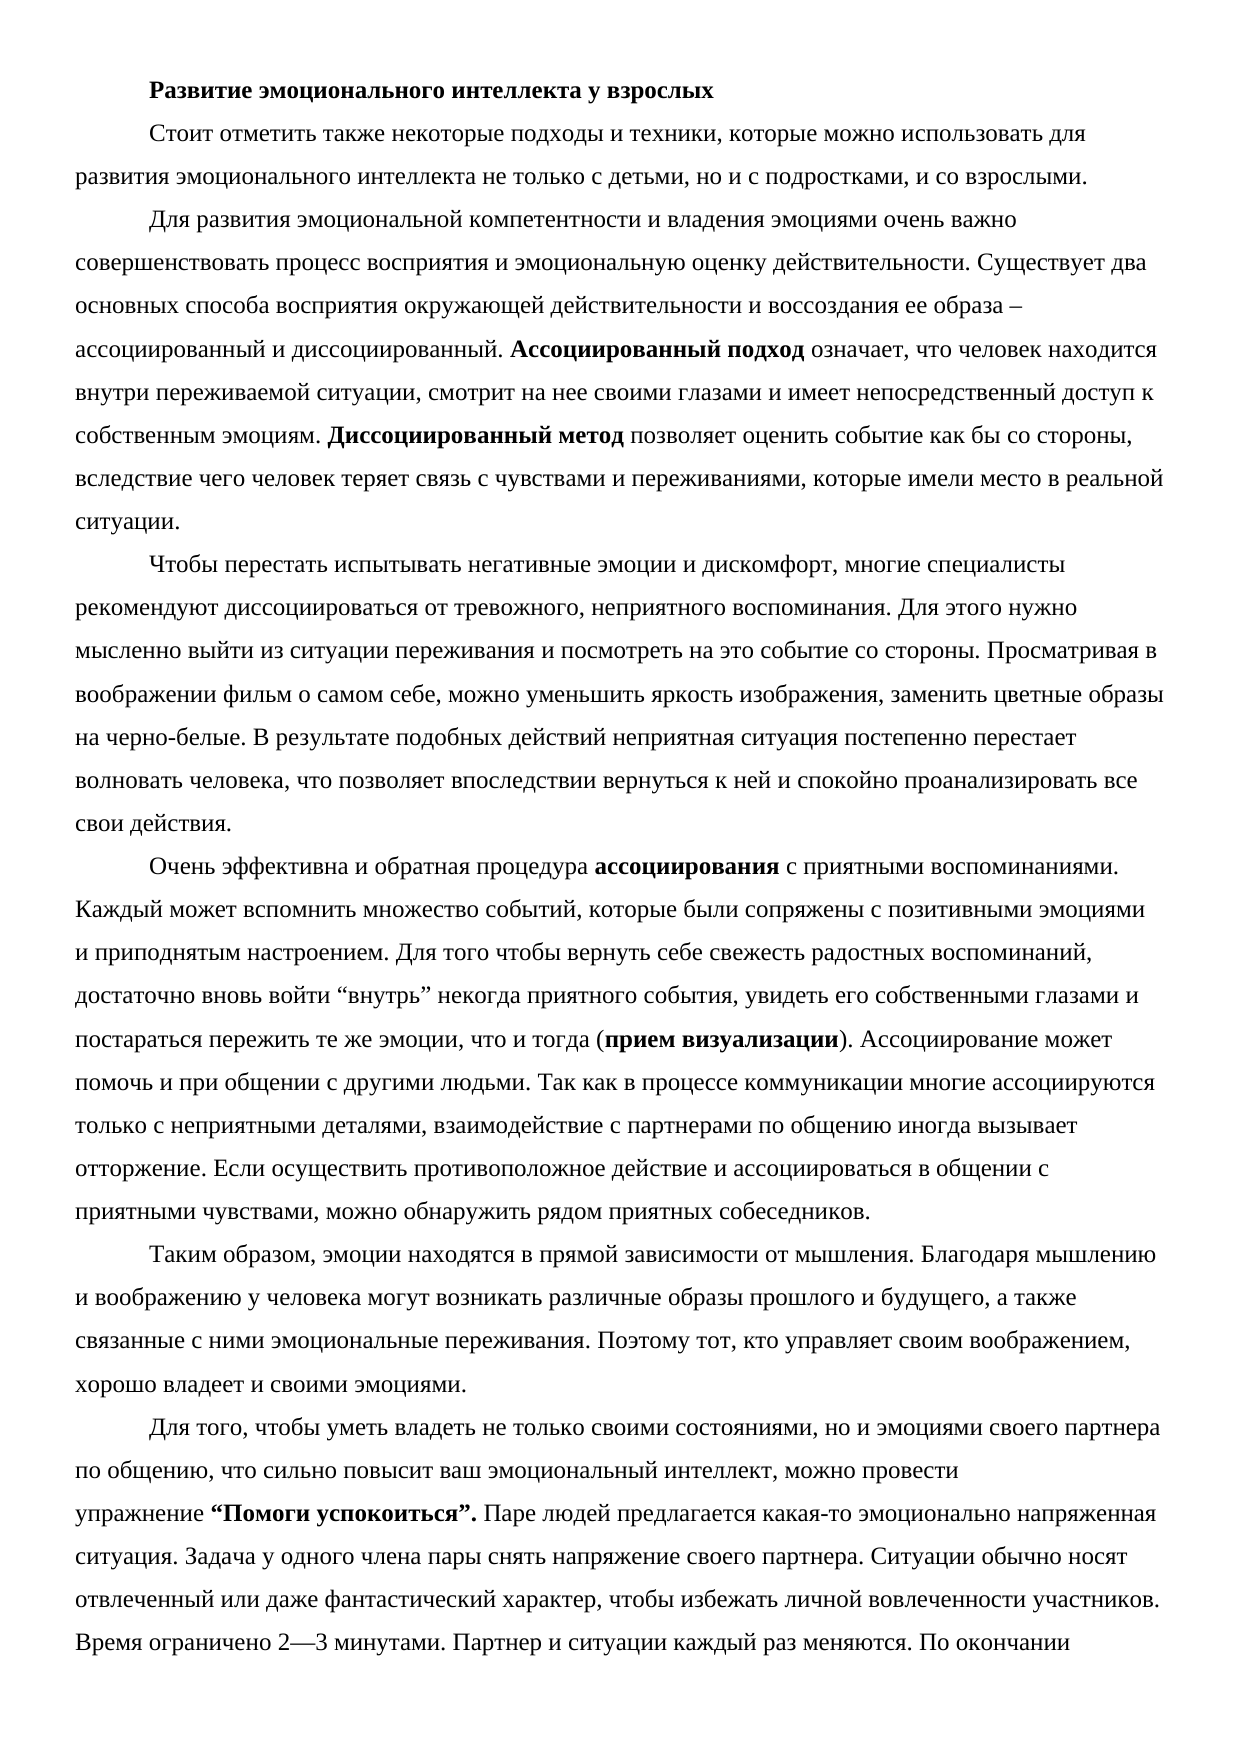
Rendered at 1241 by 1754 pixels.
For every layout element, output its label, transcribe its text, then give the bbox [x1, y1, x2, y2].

text Развитие эмоционального интеллекта у взрослых [75, 75, 1165, 104]
text Таким образом, эмоции находятся в прямой зависимости от мышления. Благодаря мышлению и воображению у человека могут возникать различные образы прошлого и будущего, а также связанные с ними эмоциональные переживания. Поэтому тот, кто управляет своим воображением, хорошо владеет и своими эмоциями. [75, 1239, 1165, 1397]
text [75, 1412, 1165, 1656]
text Чтобы перестать испытывать негативные эмоции и дискомфорт, многие специалисты рекомендуют диссоциироваться от тревожного, неприятного воспоминания. Для этого нужно мысленно выйти из ситуации переживания и посмотреть на это событие со стороны. Просматривая в воображении фильм о самом себе, можно уменьшить яркость изображения, заменить цветные образы на черно-белые. В результате подобных действий неприятная ситуация постепенно перестает волновать человека, что позволяет впоследствии вернуться к ней и спокойно проанализировать все свои действия. [75, 549, 1165, 837]
text Стоит отметить также некоторые подходы и техники, которые можно использовать для развития эмоционального интеллекта не только с детьми, но и с подростками, и со взрослыми. [75, 118, 1165, 190]
text Для развития эмоциональной компетентности и владения эмоциями очень важно совершенствовать процесс восприятия и эмоциональную оценку действительности. Существует два основных способа восприятия окружающей действительности и воссоздания ее образа – ассоциированный и диссоциированный. Ассоциированный подход означает, что человек находится внутри переживаемой ситуации, смотрит на нее своими глазами и имеет непосредственный доступ к собственным эмоциям. Диссоциированный метод позволяет оценить событие как бы со стороны, вследствие чего человек теряет связь с чувствами и переживаниями, которые имели место в реальной ситуации. [75, 204, 1165, 535]
text Очень эффективна и обратная процедура ассоциирования с приятными воспоминаниями. Каждый может вспомнить множество событий, которые были сопряжены с позитивными эмоциями и приподнятым настроением. Для того чтобы вернуть себе свежесть радостных воспоминаний, достаточно вновь войти “внутрь” некогда приятного события, увидеть его собственными глазами и постараться пережить те же эмоции, что и тогда (прием визуализации). Ассоциирование может помочь и при общении с другими людьми. Так как в процессе коммуникации многие ассоциируются только с неприятными деталями, взаимодействие с партнерами по общению иногда вызывает отторжение. Если осуществить противоположное действие и ассоциироваться в общении с приятными чувствами, можно обнаружить рядом приятных собеседников. [75, 851, 1165, 1225]
